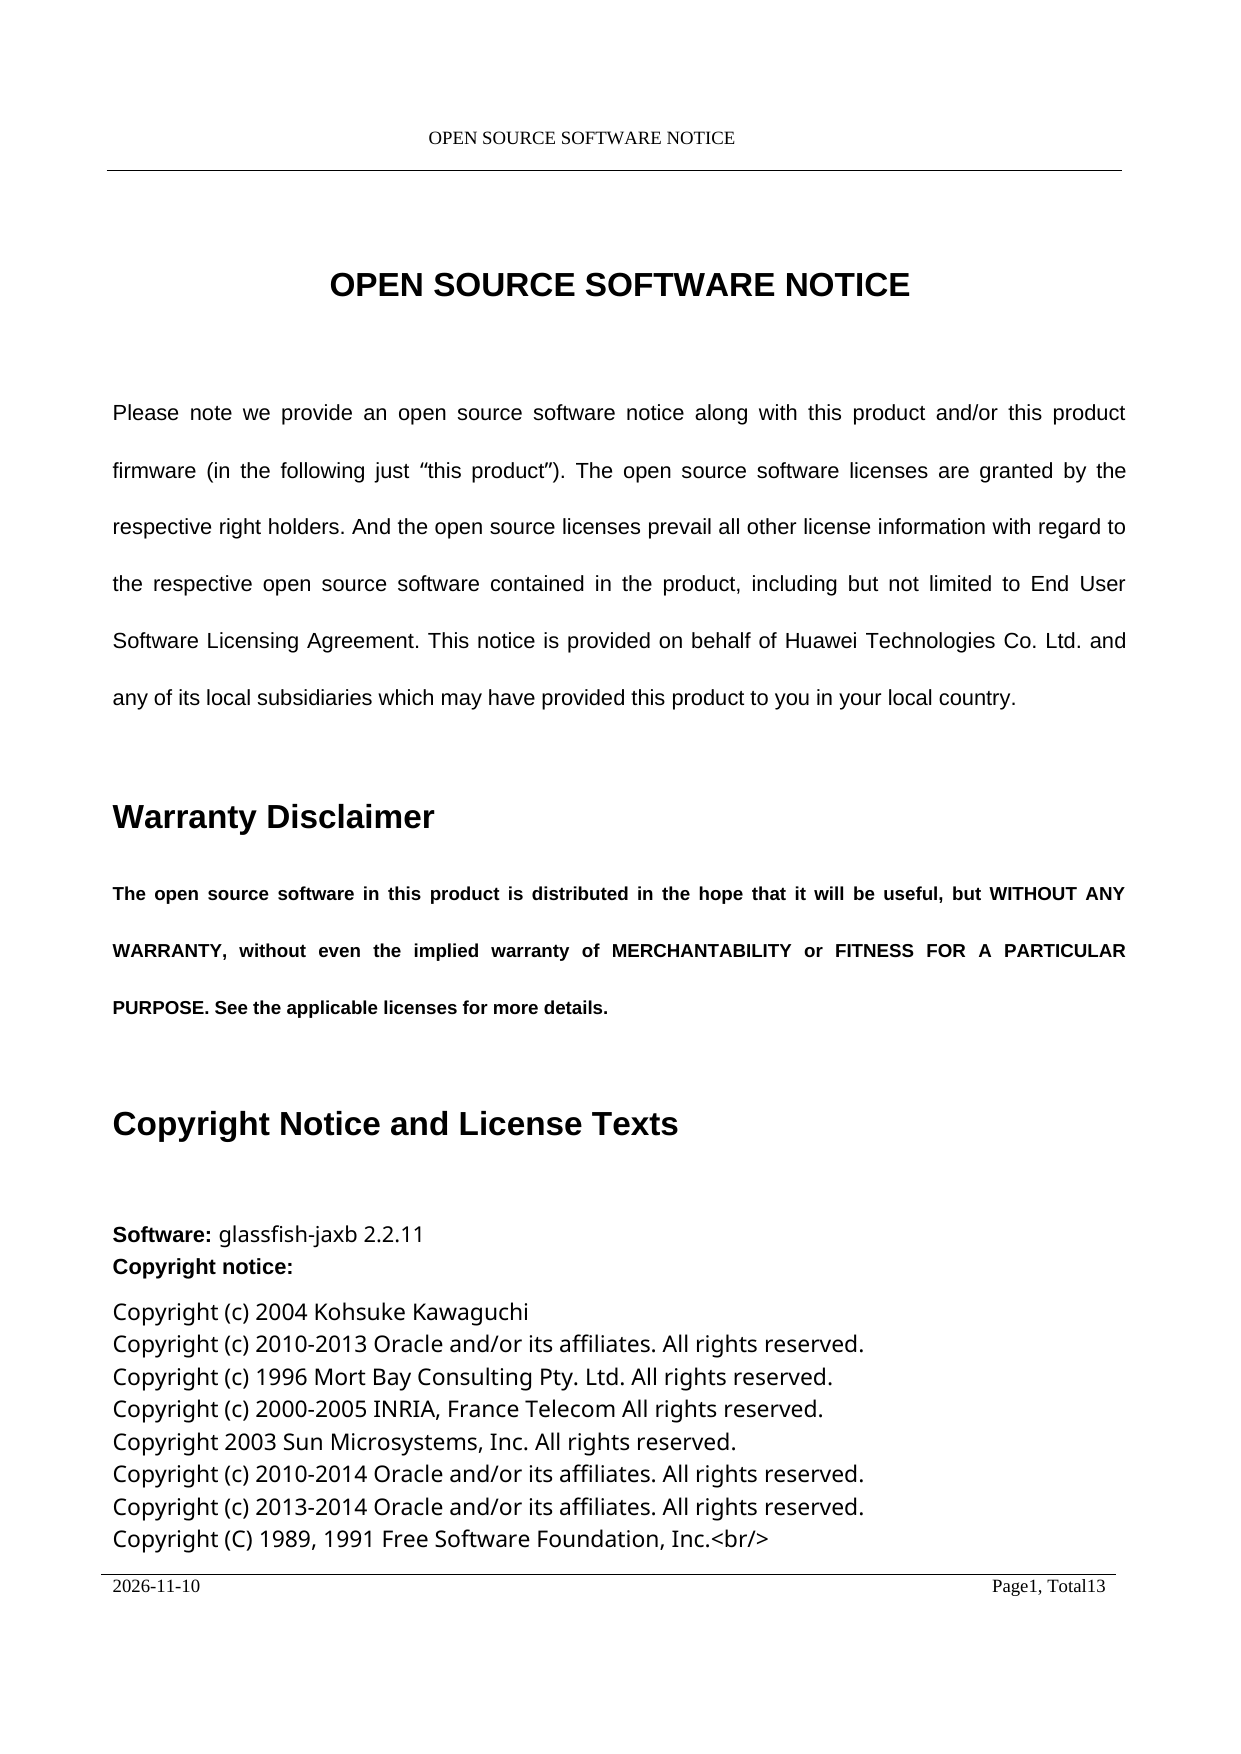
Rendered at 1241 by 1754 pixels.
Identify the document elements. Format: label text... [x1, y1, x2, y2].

text The open source software in this product is distributed in the hope that it will be useful, but WITHOUT ANY WARRANTY, without even the implied warranty of MERCHANTABILITY or FITNESS FOR A PARTICULAR PURPOSE. See the applicable licenses for more details. [112, 877, 1128, 1024]
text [112, 1295, 1128, 1555]
text Warranty Disclaimer [112, 784, 1128, 849]
text Copyright Notice and License Texts [112, 1091, 1128, 1156]
text OPEN SOURCE SOFTWARE NOTICE [112, 251, 1128, 316]
text Software: glassfish-jaxb 2.2.11 [112, 1217, 1128, 1250]
text Copyright notice: [112, 1250, 1128, 1282]
text Please note we provide an open source software notice along with this product and/or this product firmware (in the following just “this product”). The open source software licenses are granted by the respective right holders. And the open source licenses prevail all other license information with regard to the respective open source software contained in the product, including but not limited to End User Software Licensing Agreement. This notice is provided on behalf of Huawei Technologies Co. Ltd. and any of its local subsidiaries which may have provided this product to you in your local country. [112, 397, 1128, 713]
